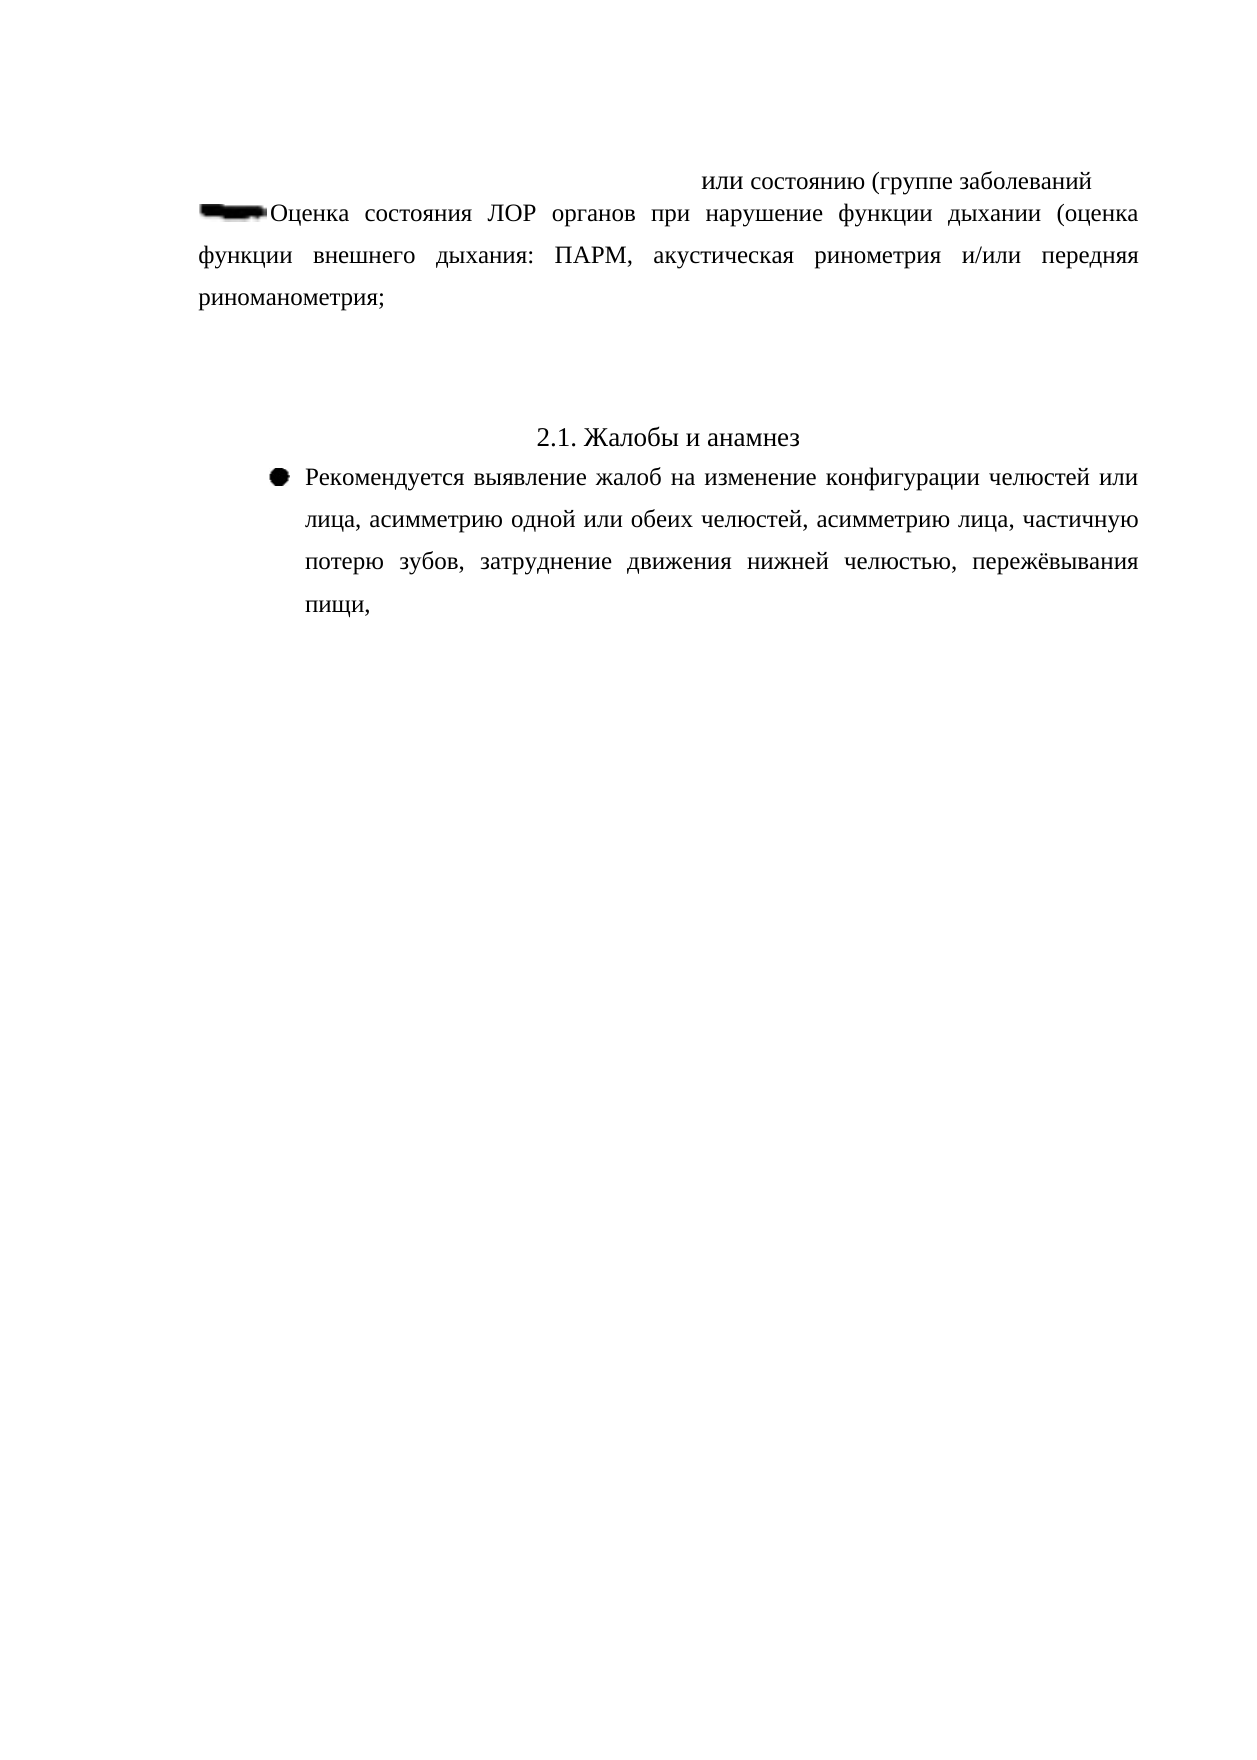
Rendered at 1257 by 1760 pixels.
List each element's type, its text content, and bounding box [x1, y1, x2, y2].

picture [199, 204, 267, 222]
list Оценка состояния ЛОР органов при нарушение функции дыхании (оценка функции внешнего дыхания: ПАРМ, акустическая ринометрия и/или передняя риноманометрия; [198, 198, 1139, 311]
subtitle 2.1. Жалобы и анамнез [195, 421, 1141, 452]
list Рекомендуется выявление жалоб на изменение конфигурации челюстей или лица, асимметрию одной или обеих челюстей, асимметрию лица, частичную потерю зубов, затруднение движения нижней челюстью, пережёвывания пищи, [269, 462, 1139, 617]
picture [269, 468, 290, 486]
